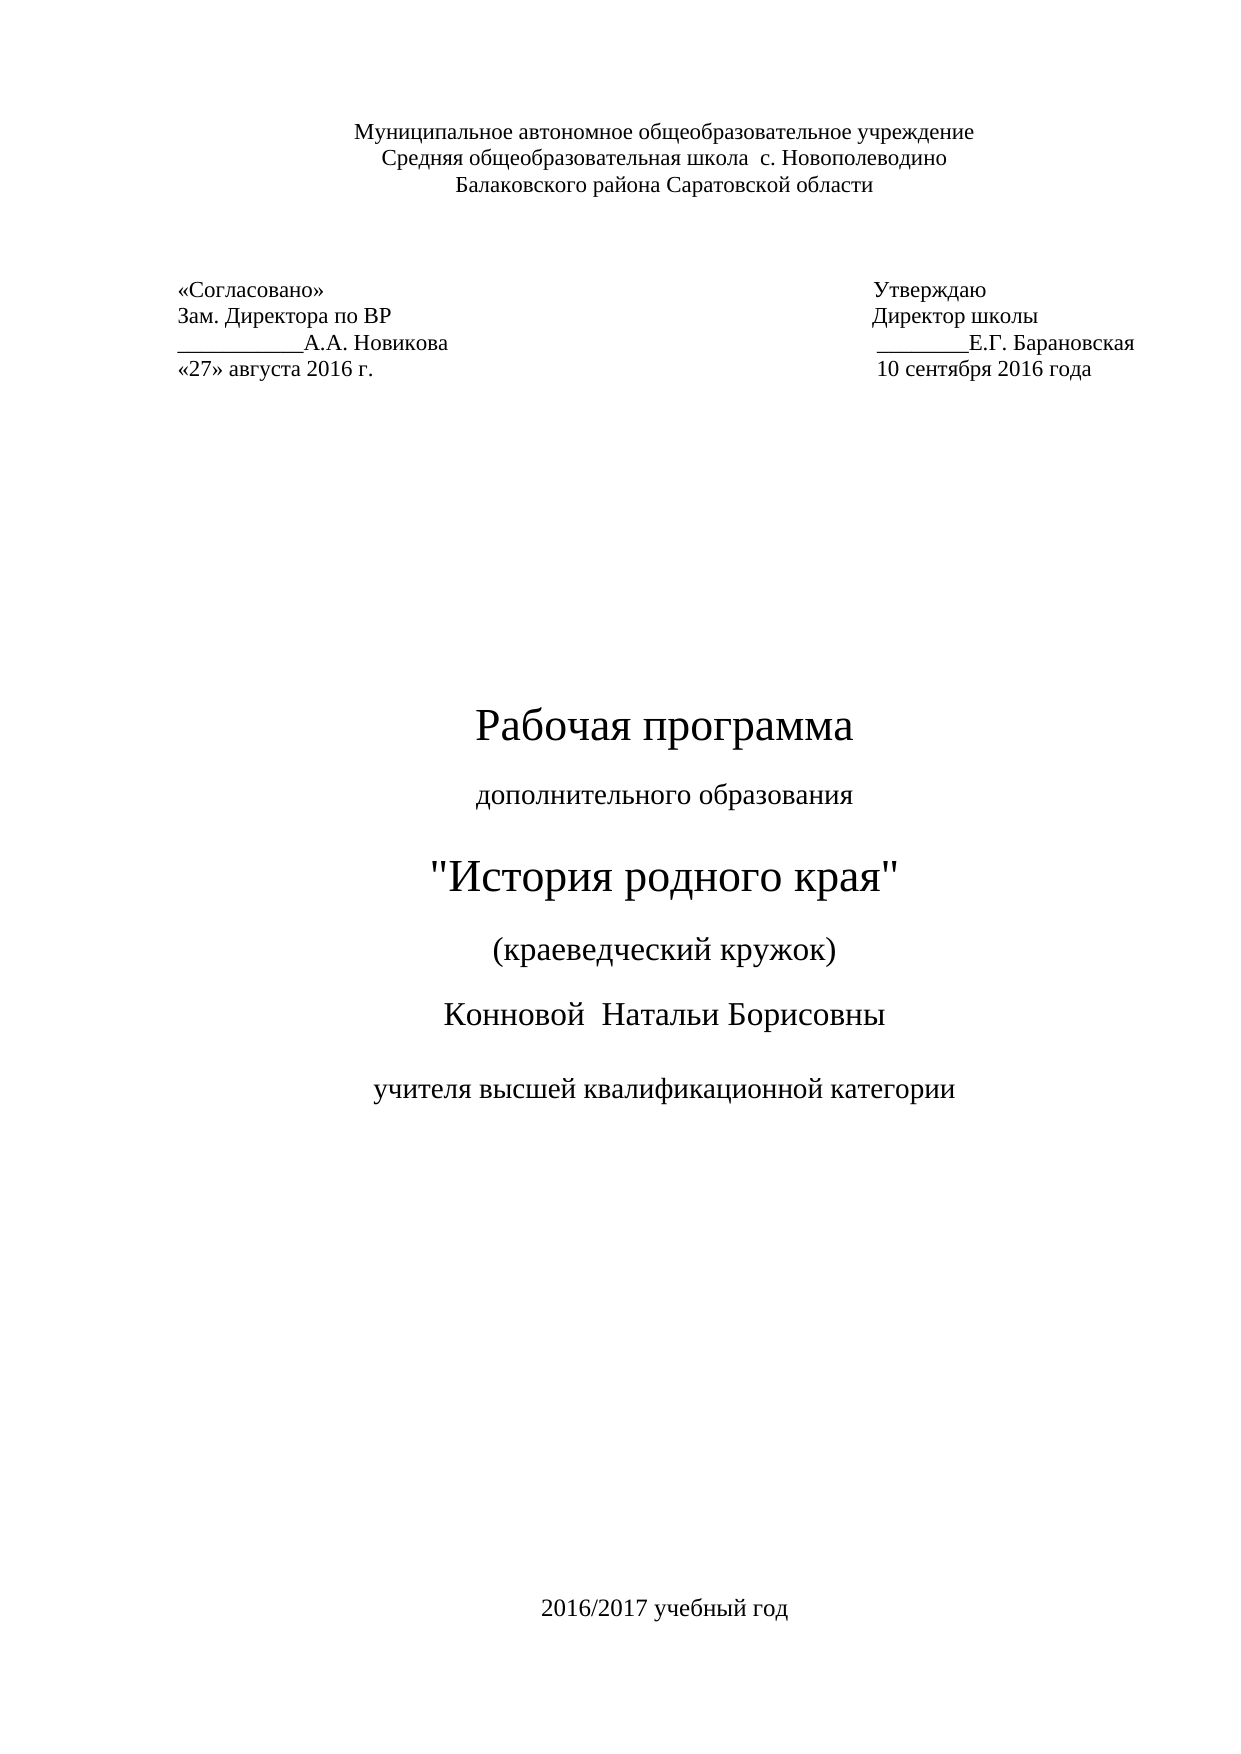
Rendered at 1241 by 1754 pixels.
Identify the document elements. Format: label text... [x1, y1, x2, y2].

text Балаковского района Саратовской области [177, 171, 1152, 197]
text «Согласовано» Утверждаю Зам. Директора по ВР Директор школы ___________А.А. Новикова ________Е.Г. Барановская [177, 276, 1152, 355]
text Конновой Натальи Борисовны [177, 994, 1152, 1033]
text учителя высшей квалификационной категории [177, 1071, 1152, 1104]
text дополнительного образования [177, 777, 1152, 811]
text "История родного края" [177, 848, 1152, 901]
text «27» августа 2016 г. 10 сентября 2016 года [177, 355, 1152, 382]
text 2016/2017 учебный год [177, 1593, 1152, 1622]
text Средняя общеобразовательная школа с. Новополеводино [177, 144, 1152, 171]
text Муниципальное автономное общеобразовательное учреждение [177, 118, 1152, 144]
text Рабочая программа [177, 698, 1152, 751]
text (краеведческий кружок) [177, 929, 1152, 968]
